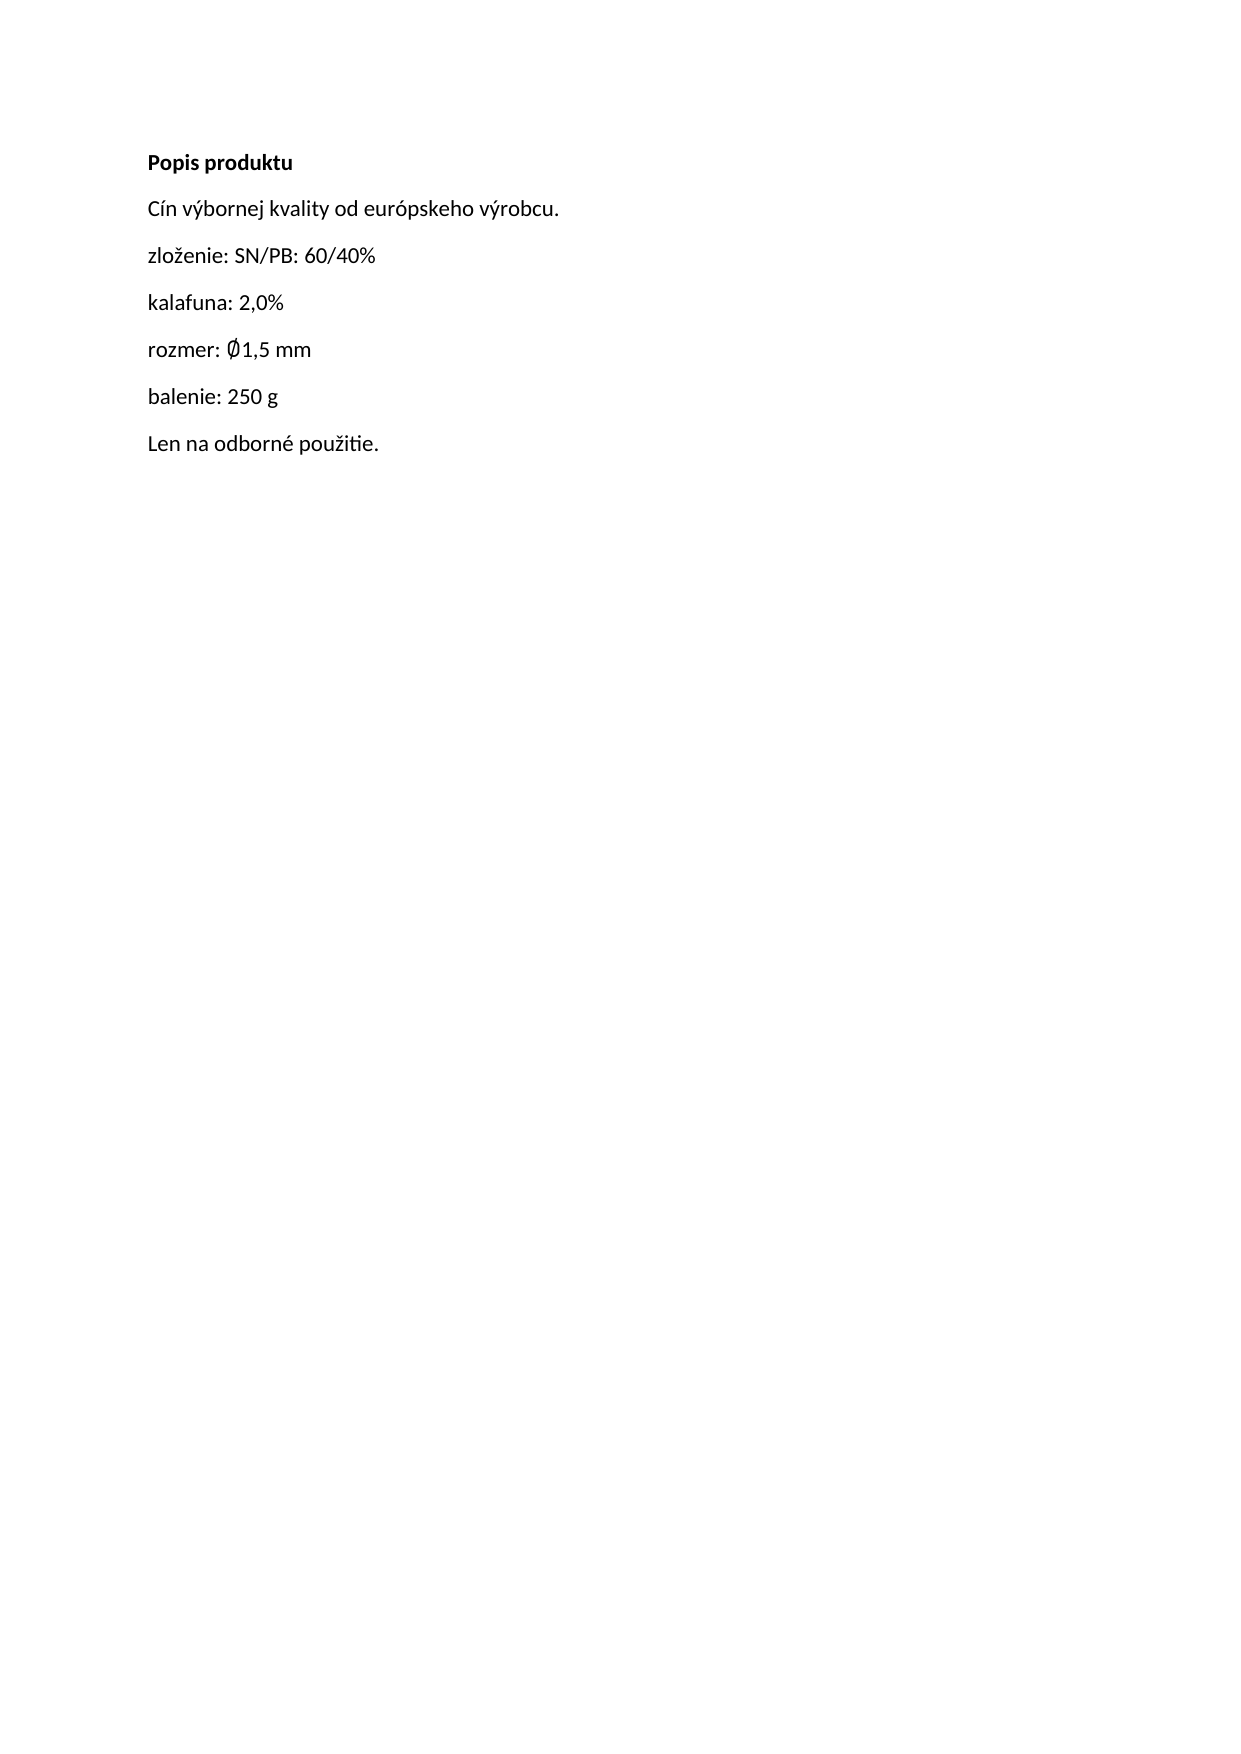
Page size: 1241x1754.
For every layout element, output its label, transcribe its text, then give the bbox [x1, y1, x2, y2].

text balenie: 250 g [148, 382, 1093, 410]
text kalafuna: 2,0% [148, 288, 1093, 316]
text Popis produktu [148, 148, 1093, 176]
text Cín výbornej kvality od európskeho výrobcu. [148, 194, 1093, 222]
text zloženie: SN/PB: 60/40% [148, 241, 1093, 269]
text rozmer: ∅1,5 mm [148, 335, 1093, 363]
text Len na odborné použitie. [148, 429, 1093, 457]
